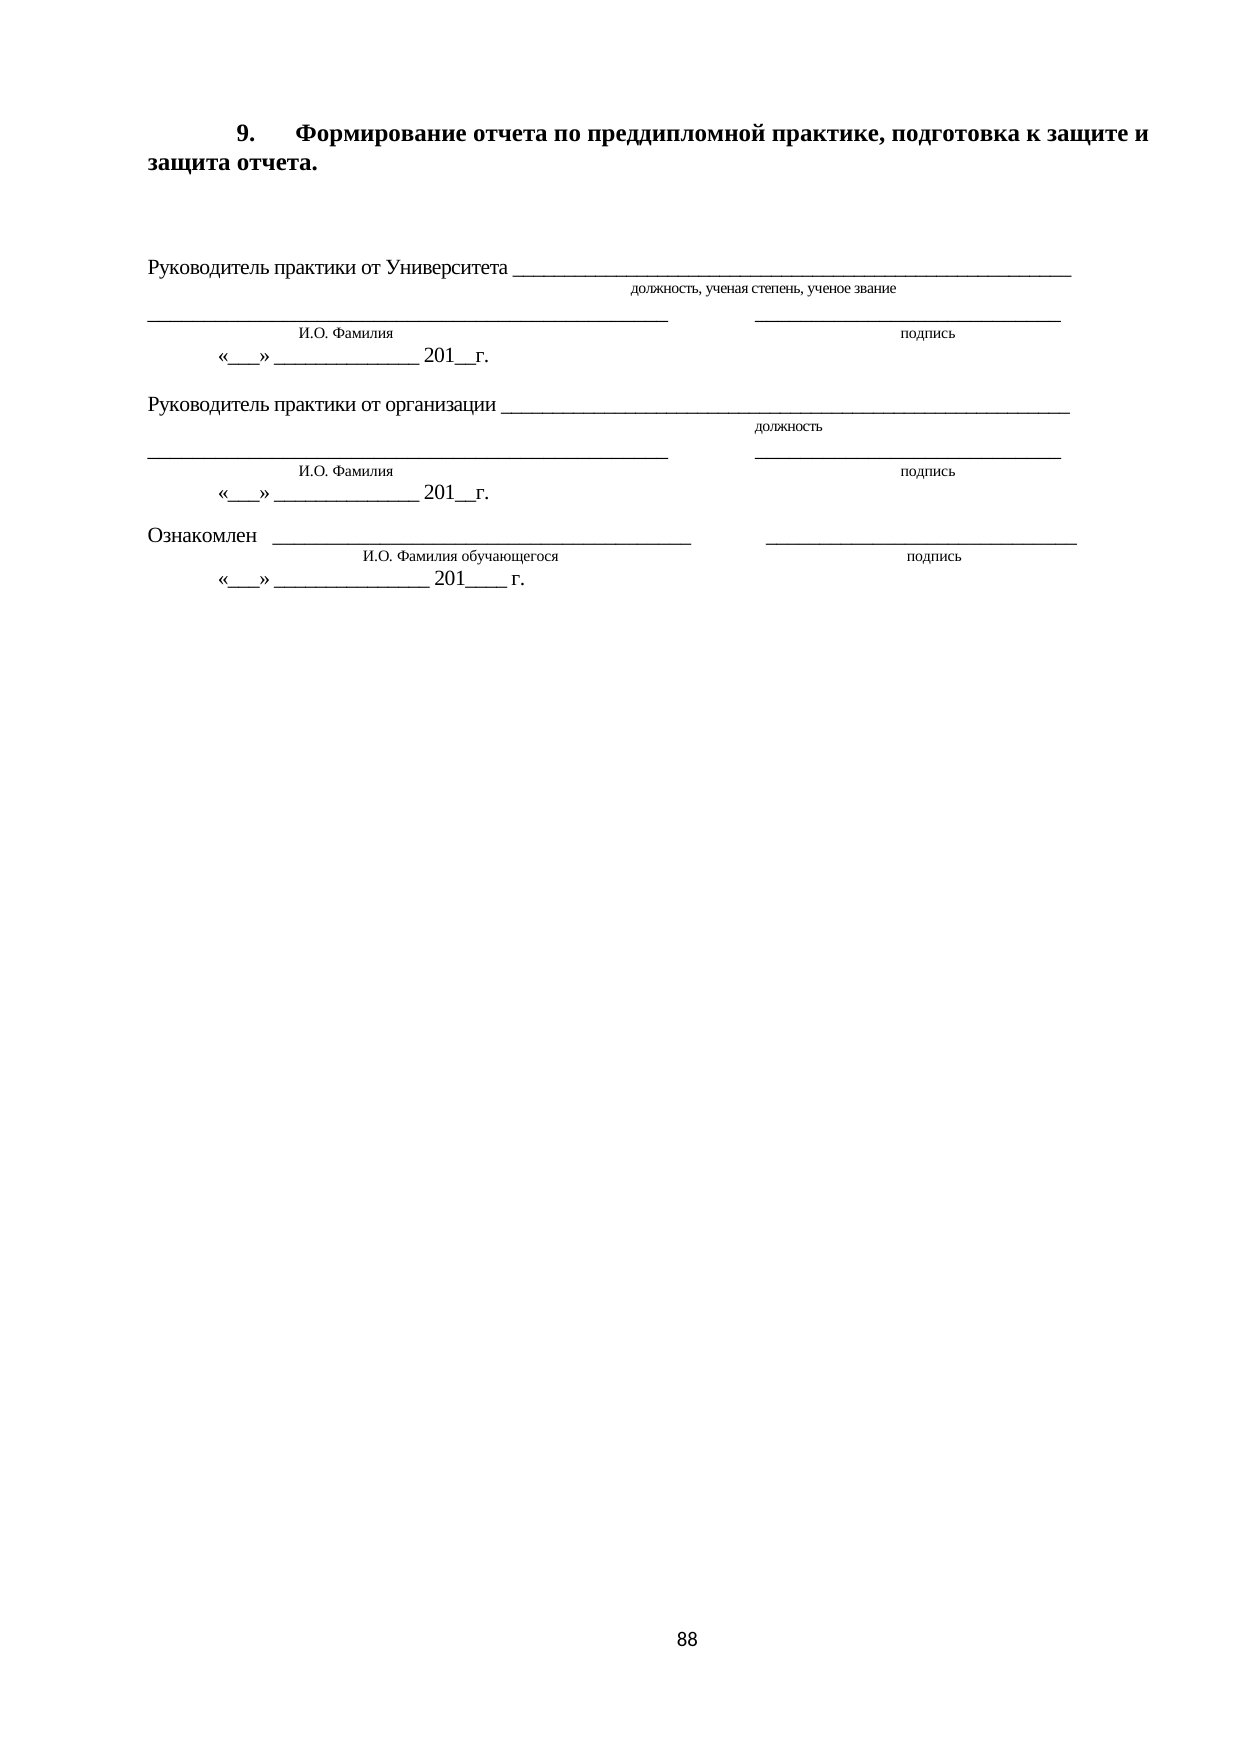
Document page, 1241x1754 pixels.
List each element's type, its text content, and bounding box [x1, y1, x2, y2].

list Формирование отчета по преддипломной практике, подготовка к защите и защита отчета. [148, 118, 1152, 176]
